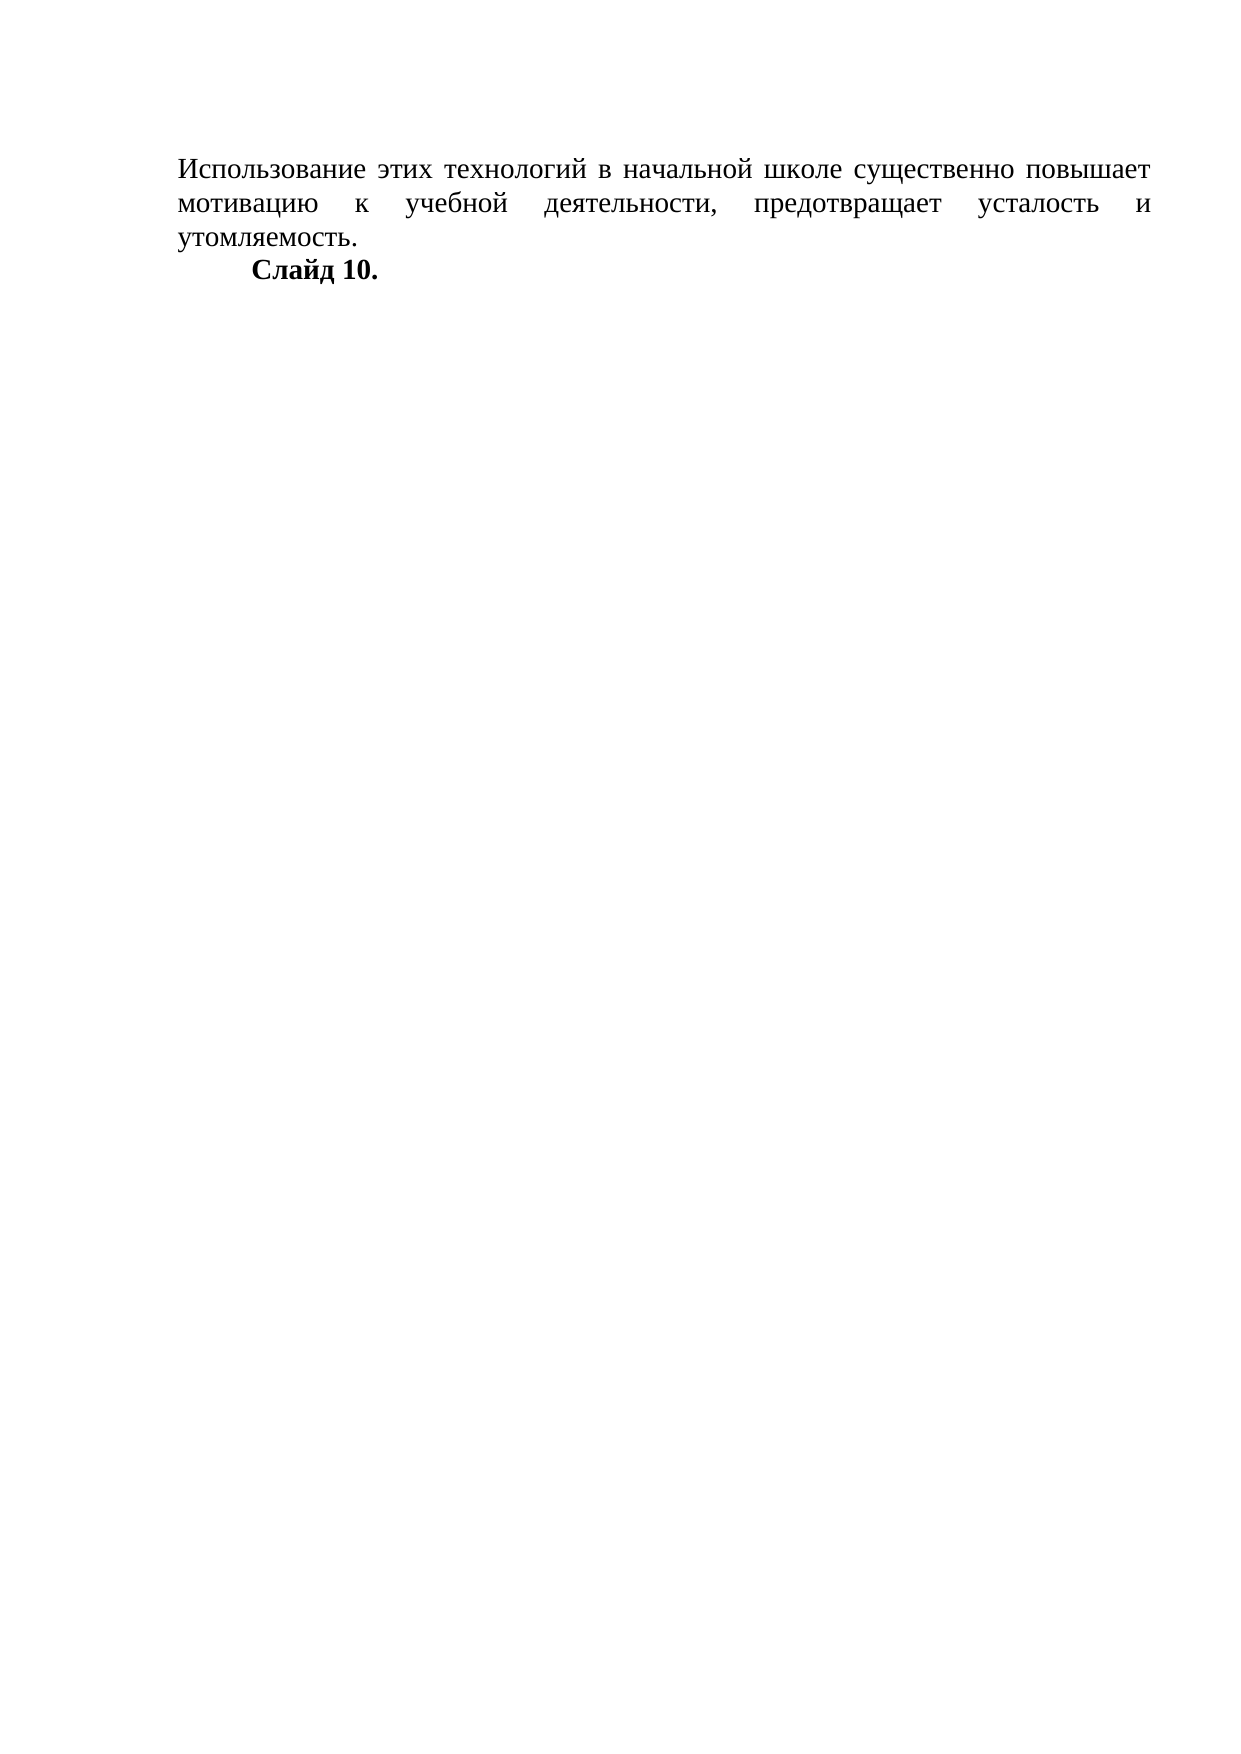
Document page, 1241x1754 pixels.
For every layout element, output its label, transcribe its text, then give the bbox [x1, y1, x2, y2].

text Слайд 10. [177, 252, 1152, 286]
text Использование этих технологий в начальной школе существенно повышает мотивацию к учебной деятельности, предотвращает усталость и утомляемость. [177, 152, 1152, 252]
